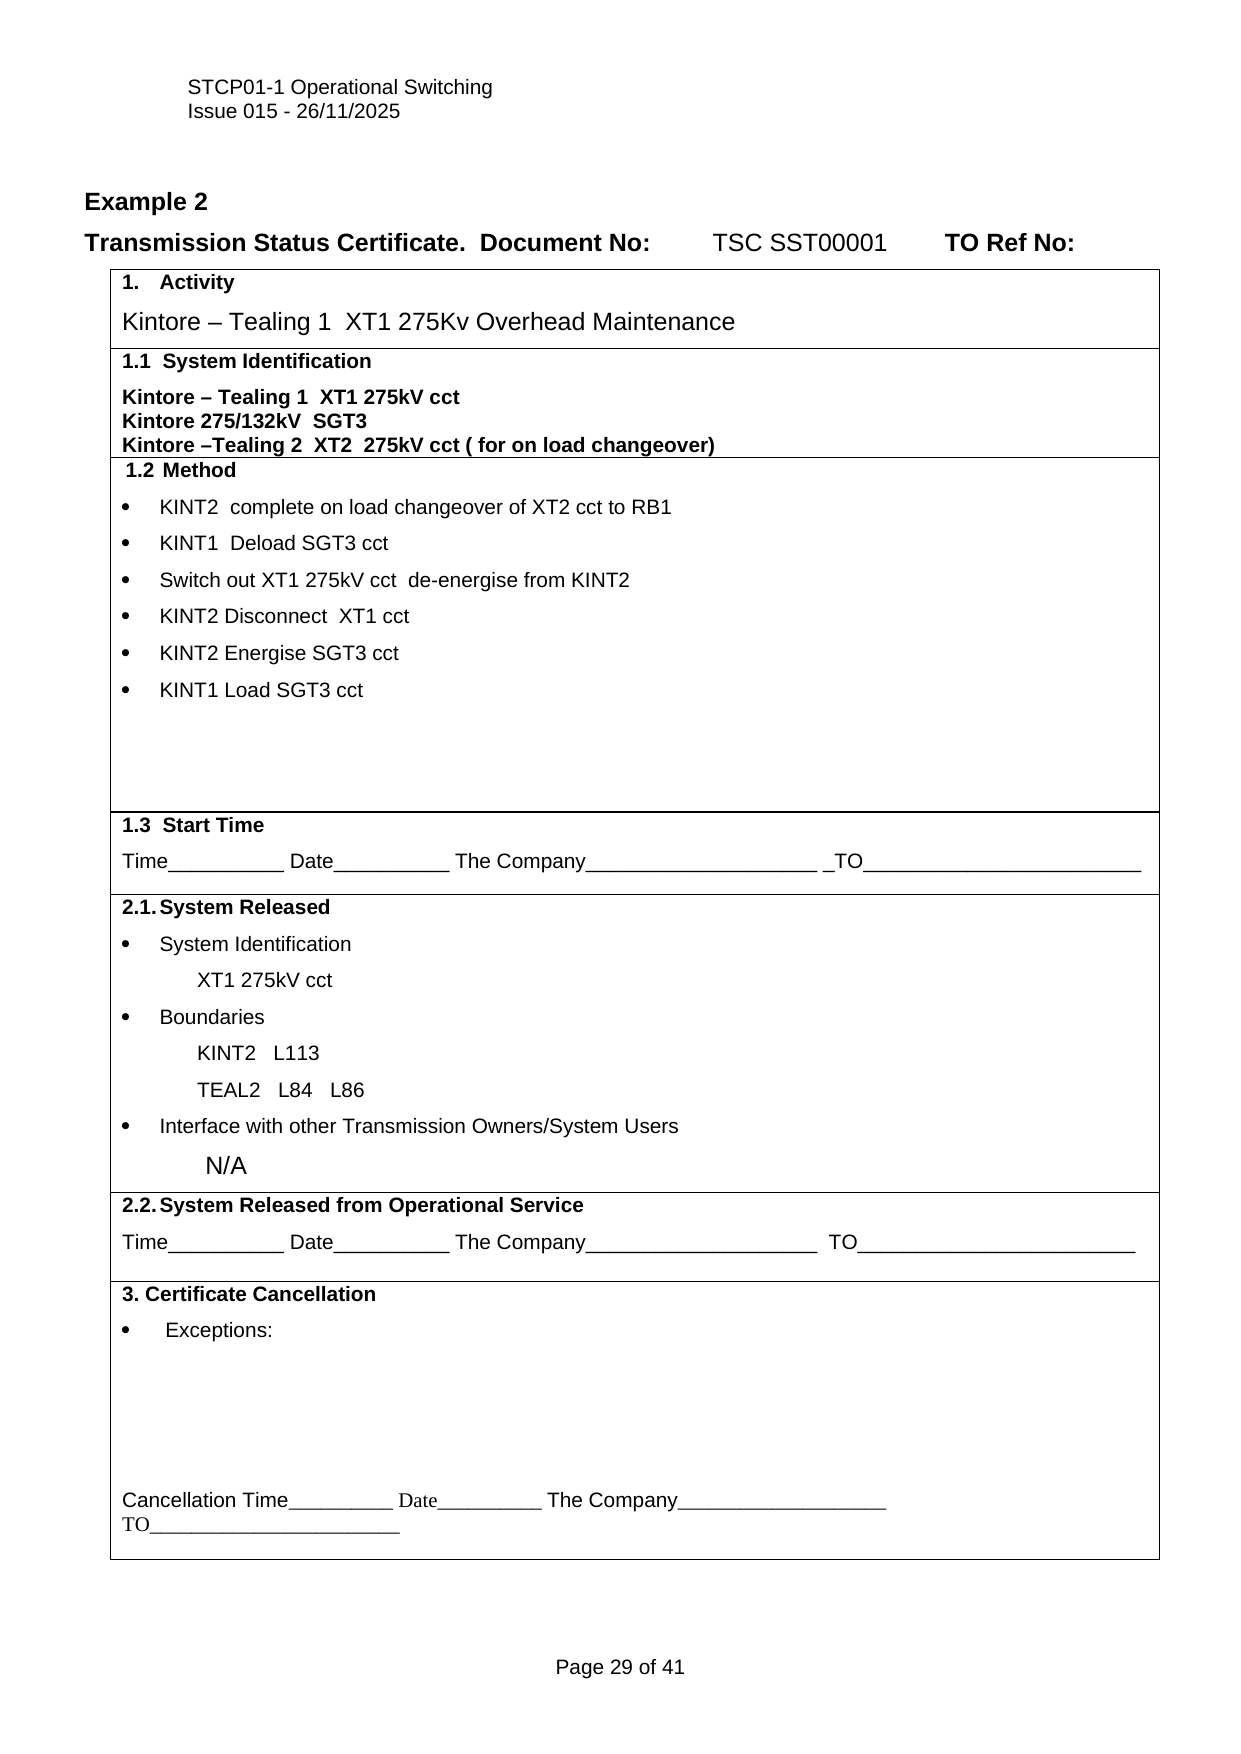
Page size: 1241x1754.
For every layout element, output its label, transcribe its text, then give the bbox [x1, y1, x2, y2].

text Transmission Status Certificate. Document No: TSC SST00001 TO Ref No: [84, 228, 1177, 256]
text Example 2 [84, 186, 1177, 215]
table_cell System Released from Operational Service Time__________ Date__________ The Company____________________ TO________________________ [111, 1193, 1159, 1281]
table_header Activity Kintore – Tealing 1 XT1 275Kv Overhead Maintenance [111, 270, 1159, 348]
table_cell 3. Certificate Cancellation Exceptions: Cancellation Time__________ Date__________ The Company____________________ TO________________________ [111, 1282, 1159, 1559]
table_cell System Released System Identification XT1 275kV cct Boundaries KINT2 L113 TEAL2 L84 L86 Interface with other Transmission Owners/System Users N/A [111, 895, 1159, 1192]
table_cell Method KINT2 complete on load changeover of XT2 cct to RB1 KINT1 Deload SGT3 cct Switch out XT1 275kV cct de-energise from KINT2 KINT2 Disconnect XT1 cct KINT2 Energise SGT3 cct KINT1 Load SGT3 cct [111, 458, 1159, 811]
table_cell System Identification Kintore – Tealing 1 XT1 275kV cct Kintore 275/132kV SGT3 Kintore –Tealing 2 XT2 275kV cct ( for on load changeover) [111, 349, 1159, 457]
table_cell Start Time Time__________ Date__________ The Company____________________ _TO________________________ [111, 813, 1159, 894]
